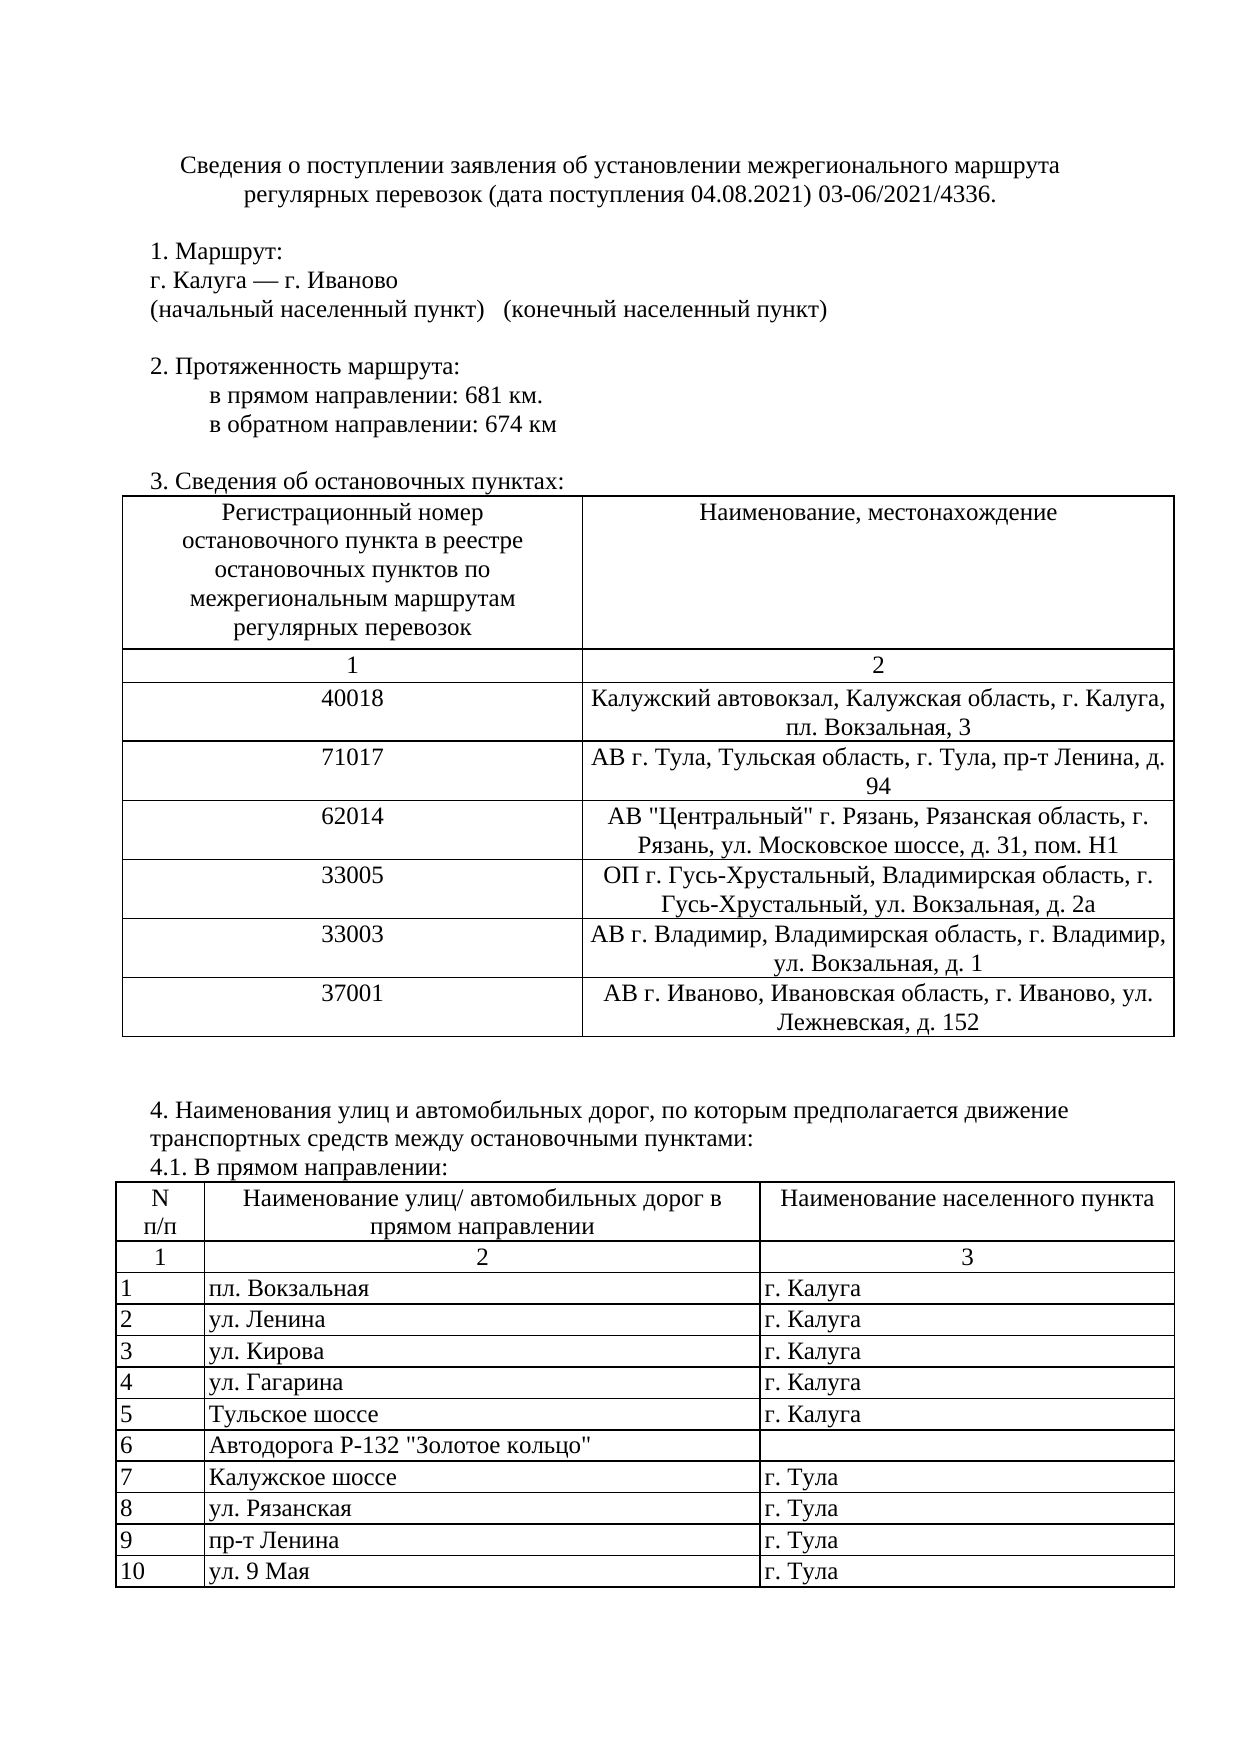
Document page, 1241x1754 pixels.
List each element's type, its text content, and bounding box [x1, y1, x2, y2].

table_cell ул. 9 Мая [205, 1556, 759, 1586]
text г. Калуга — г. Иваново [150, 265, 1090, 294]
table_cell 6 [117, 1431, 204, 1460]
table_cell 37001 [123, 978, 582, 1036]
table_cell г. Тула [761, 1525, 1174, 1555]
table_cell АВ г. Иваново, Ивановская область, г. Иваново, ул. Лежневская, д. 152 [583, 978, 1173, 1036]
table_cell ул. Кирова [205, 1336, 759, 1366]
text 3. Сведения об остановочных пунктах: [150, 466, 1090, 495]
table_cell 1 [117, 1242, 204, 1272]
table_cell ул. Ленина [205, 1305, 759, 1334]
table_cell Тульское шоссе [205, 1399, 759, 1429]
table_cell 1 [123, 650, 582, 681]
table_cell г. Калуга [761, 1305, 1174, 1334]
text 2. Протяженность маршрута: [150, 351, 1090, 380]
table_header Наименование, местонахождение [583, 497, 1173, 648]
text 1. Маршрут: [150, 236, 1090, 265]
table_cell г. Калуга [761, 1368, 1174, 1397]
table_cell Калужский автовокзал, Калужская область, г. Калуга, пл. Вокзальная, 3 [583, 683, 1173, 740]
text (начальный населенный пункт) (конечный населенный пункт) [150, 294, 1090, 322]
table_cell АВ г. Тула, Тульская область, г. Тула, пр-т Ленина, д. 94 [583, 742, 1173, 799]
table_cell 5 [117, 1399, 204, 1429]
table_cell АВ "Центральный" г. Рязань, Рязанская область, г. Рязань, ул. Московское шоссе, д. 31, пом. Н1 [583, 801, 1173, 858]
table_cell г. Калуга [761, 1273, 1174, 1303]
table_cell 3 [117, 1336, 204, 1366]
table_cell 7 [117, 1462, 204, 1492]
table_cell г. Тула [761, 1493, 1174, 1523]
table_cell Калужское шоссе [205, 1462, 759, 1492]
text Сведения о поступлении заявления об установлении межрегионального маршрута регулярных перевозок (дата поступления 04.08.2021) 03-06/2021/4336. [150, 150, 1090, 207]
table_cell 4 [117, 1368, 204, 1397]
table_cell 62014 [123, 801, 582, 858]
text 4. Наименования улиц и автомобильных дорог, по которым предполагается движение транспортных средств между остановочными пунктами: [150, 1095, 1090, 1152]
table_header Наименование населенного пункта [761, 1183, 1174, 1240]
table_cell Автодорога Р-132 "Золотое кольцо" [205, 1431, 759, 1460]
text в прямом направлении: 681 км. [150, 380, 1090, 409]
table_cell АВ г. Владимир, Владимирская область, г. Владимир, ул. Вокзальная, д. 1 [583, 919, 1173, 977]
table_cell ул. Рязанская [205, 1493, 759, 1523]
table_cell 9 [117, 1525, 204, 1555]
table_cell 3 [761, 1242, 1174, 1272]
table_cell 33003 [123, 919, 582, 977]
table_cell 33005 [123, 860, 582, 918]
table_cell г. Тула [761, 1462, 1174, 1492]
table_cell г. Калуга [761, 1399, 1174, 1429]
table_cell пл. Вокзальная [205, 1273, 759, 1303]
text 4.1. В прямом направлении: [150, 1152, 1090, 1181]
table_cell пр-т Ленина [205, 1525, 759, 1555]
table_cell 2 [205, 1242, 759, 1272]
table_cell [761, 1431, 1174, 1460]
table_cell г. Тула [761, 1556, 1174, 1586]
table_cell 10 [117, 1556, 204, 1586]
table_cell 40018 [123, 683, 582, 740]
table_cell г. Калуга [761, 1336, 1174, 1366]
table_cell 8 [117, 1493, 204, 1523]
table_header Регистрационный номер остановочного пункта в реестре остановочных пунктов по межрегиональным маршрутам регулярных перевозок [123, 497, 582, 648]
table_header Наименование улиц/ автомобильных дорог в прямом направлении [205, 1183, 759, 1240]
table_cell ул. Гагарина [205, 1368, 759, 1397]
table_cell 71017 [123, 742, 582, 799]
table_cell 2 [583, 650, 1173, 681]
table_cell 2 [117, 1305, 204, 1334]
table_cell 1 [117, 1273, 204, 1303]
table_header N п/п [117, 1183, 204, 1240]
table_cell ОП г. Гусь-Хрустальный, Владимирская область, г. Гусь-Хрустальный, ул. Вокзальная, д. 2а [583, 860, 1173, 918]
text в обратном направлении: 674 км [150, 409, 1090, 437]
